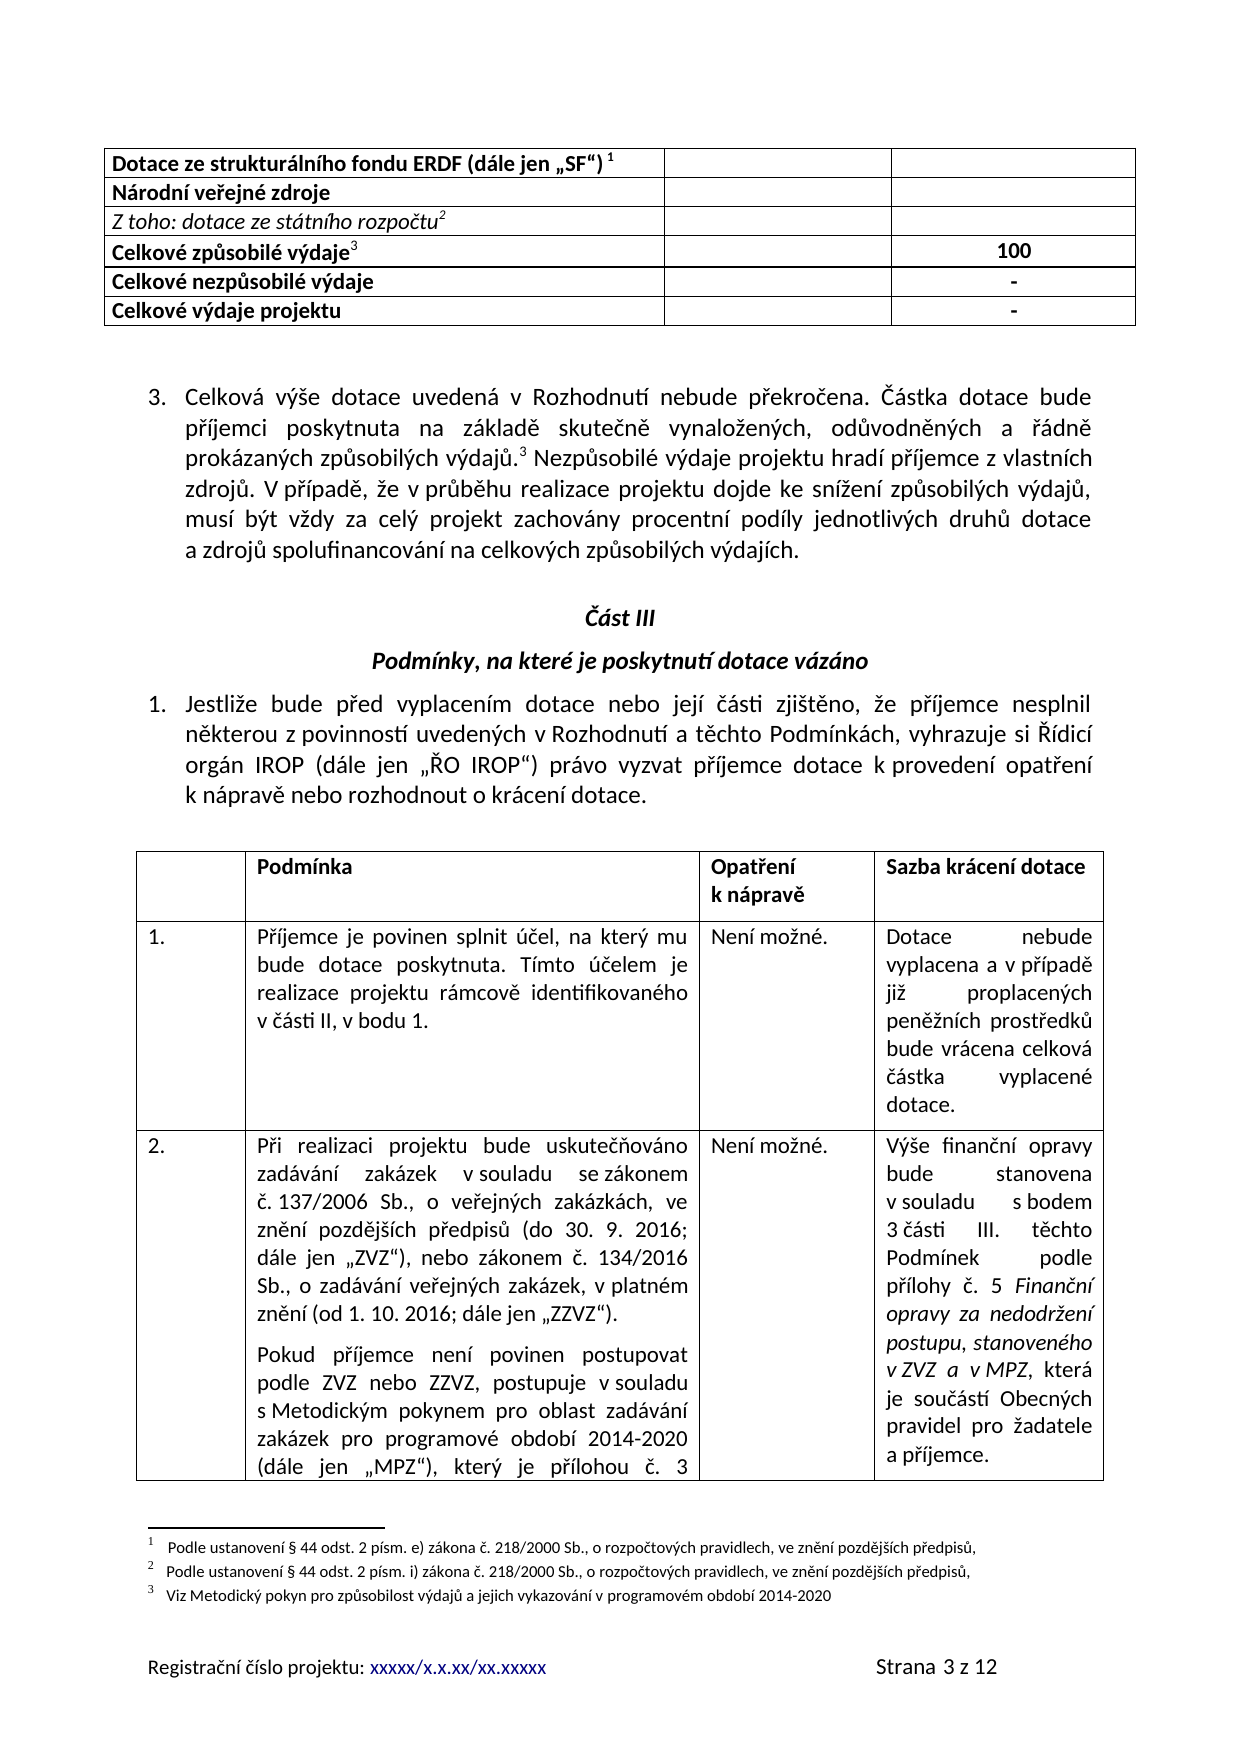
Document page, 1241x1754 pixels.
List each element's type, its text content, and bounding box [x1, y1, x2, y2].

table_cell 100 [892, 236, 1135, 266]
table_cell [892, 149, 1135, 177]
table_cell Celkové způsobilé výdaje [105, 236, 664, 266]
table_cell [665, 268, 891, 296]
table_header Podmínka [246, 852, 699, 921]
table_cell - [892, 297, 1135, 324]
table_cell Celkové nezpůsobilé výdaje [105, 268, 664, 296]
table_cell [665, 297, 891, 324]
table_cell 1. [137, 922, 245, 1130]
table_cell [892, 178, 1135, 206]
table_cell - [892, 268, 1135, 296]
list Jestliže bude před vyplacením dotace nebo její části zjištěno, že příjemce nesplnil některou z povinností uvedených v Rozhodnutí a těchto Podmínkách, vyhrazuje si Řídicí orgán IROP (dále jen „ŘO IROP“) právo vyzvat příjemce dotace k provedení opatření k nápravě nebo rozhodnout o krácení dotace. [148, 688, 1092, 810]
subtitle Podmínky, na které je poskytnutí dotace vázáno [148, 645, 1092, 675]
table_header [137, 852, 245, 921]
table_cell Celkové výdaje projektu [105, 297, 664, 324]
table_cell [665, 149, 891, 177]
table_cell Z toho: dotace ze státního rozpočtu [105, 207, 664, 235]
table_cell Není možné. [700, 1131, 874, 1480]
table_cell 2. [137, 1131, 245, 1480]
table_cell [665, 207, 891, 235]
table_header Sazba krácení dotace [875, 852, 1103, 921]
table_cell [892, 207, 1135, 235]
table_cell Není možné. [700, 922, 874, 1130]
table_cell Národní veřejné zdroje [105, 178, 664, 206]
list Celková výše dotace uvedená v Rozhodnutí nebude překročena. Částka dotace bude příjemci poskytnuta na základě skutečně vynaložených, odůvodněných a řádně prokázaných způsobilých výdajů.3 Nezpůsobilé výdaje projektu hradí příjemce z vlastních zdrojů. V případě, že v průběhu realizace projektu dojde ke snížení způsobilých výdajů, musí být vždy za celý projekt zachovány procentní podíly jednotlivých druhů dotace a zdrojů spolufinancování na celkových způsobilých výdajích. [148, 381, 1092, 564]
table_cell [665, 178, 891, 206]
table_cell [246, 1131, 699, 1480]
table_cell Příjemce je povinen splnit účel, na který mu bude dotace poskytnuta. Tímto účelem je realizace projektu rámcově identifikovaného v části II, v bodu 1. [246, 922, 699, 1130]
table_cell Dotace ze strukturálního fondu ERDF (dále jen „SF“) [105, 149, 664, 177]
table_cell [875, 1131, 1103, 1480]
table_cell [665, 236, 891, 266]
table_cell Dotace nebude vyplacena a v případě již proplacených peněžních prostředků bude vrácena celková částka vyplacené dotace. [875, 922, 1103, 1130]
subtitle Část III [148, 602, 1092, 632]
table_header Opatření k nápravě [700, 852, 874, 921]
